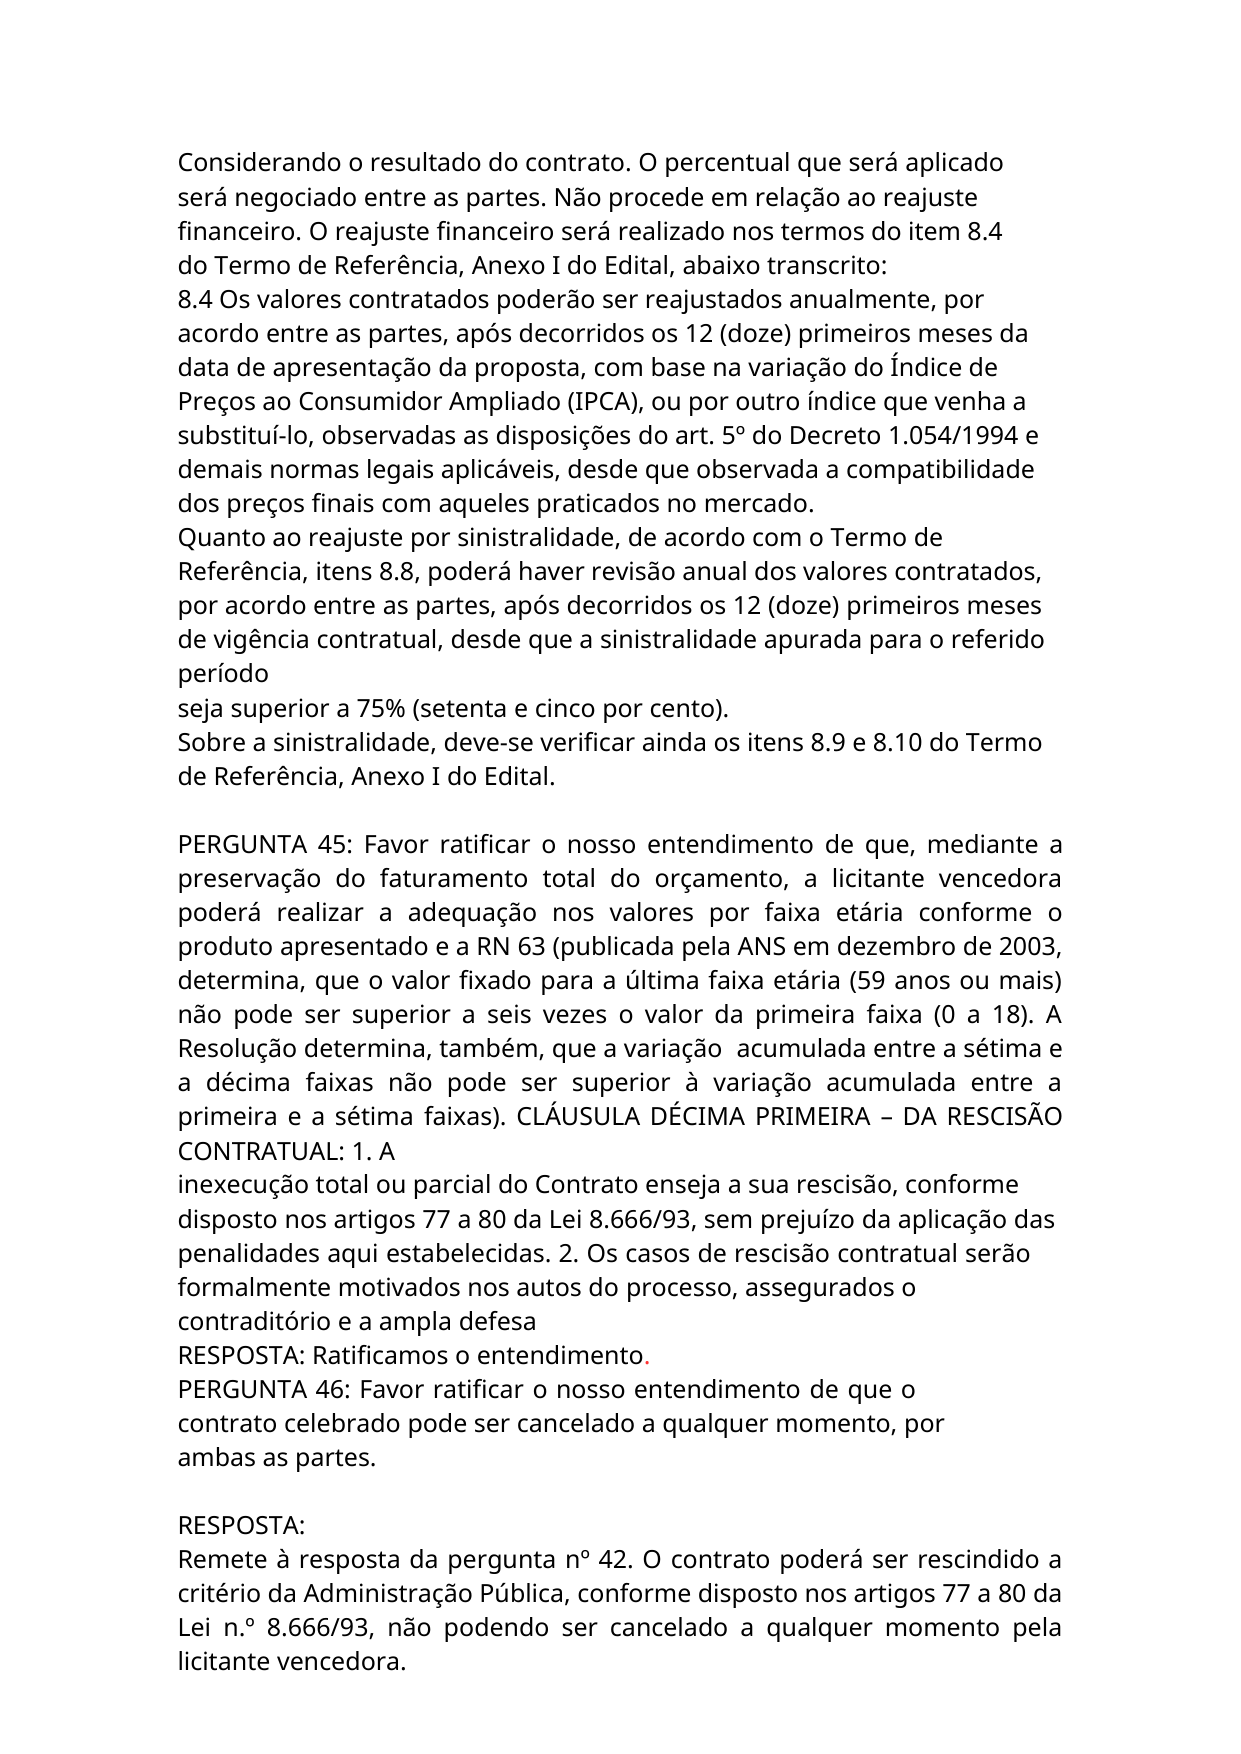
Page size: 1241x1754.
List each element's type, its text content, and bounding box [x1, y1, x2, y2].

text Sobre a sinistralidade, deve-se verificar ainda os itens 8.9 e 8.10 do Termo de Referência, Anexo I do Edital. [177, 724, 1045, 792]
text Remete à resposta da pergunta nº 42. O contrato poderá ser rescindido a critério da Administração Pública, conforme disposto nos artigos 77 a 80 da Lei n.º 8.666/93, não podendo ser cancelado a qualquer momento pela licitante vencedora. [177, 1542, 1063, 1678]
text seja superior a 75% (setenta e cinco por cento). [177, 690, 1076, 724]
text RESPOSTA: Ratificamos o entendimento. [177, 1337, 1076, 1372]
text RESPOSTA: [177, 1508, 1076, 1542]
text determina, que o valor fixado para a última faixa etária (59 anos ou mais) não pode ser superior a seis vezes o valor da primeira faixa (0 a 18). A Resolução determina, também, que a variação acumulada entre a sétima e a décima faixas não pode ser superior à variação acumulada entre a primeira e a sétima faixas). CLÁUSULA DÉCIMA PRIMEIRA – DA RESCISÃO CONTRATUAL: 1. A [177, 963, 1063, 1167]
text inexecução total ou parcial do Contrato enseja a sua rescisão, conforme disposto nos artigos 77 a 80 da Lei 8.666/93, sem prejuízo da aplicação das penalidades aqui estabelecidas. 2. Os casos de rescisão contratual serão formalmente motivados nos autos do processo, assegurados o contraditório e a ampla defesa [177, 1167, 1064, 1337]
text 8.4 Os valores contratados poderão ser reajustados anualmente, por acordo entre as partes, após decorridos os 12 (doze) primeiros meses da data de apresentação da proposta, com base na variação do Índice de Preços ao Consumidor Ampliado (IPCA), ou por outro índice que venha a substituí-lo, observadas as disposições do art. 5º do Decreto 1.054/1994 e demais normas legais aplicáveis, desde que observada a compatibilidade dos preços finais com aqueles praticados no mercado. [177, 281, 1052, 520]
text PERGUNTA 45: Favor ratificar o nosso entendimento de que, mediante a preservação do faturamento total do orçamento, a licitante vencedora poderá realizar a adequação nos valores por faixa etária conforme o produto apresentado e a RN 63 (publicada pela ANS em dezembro de 2003, [177, 826, 1063, 963]
text Considerando o resultado do contrato. O percentual que será aplicado será negociado entre as partes. Não procede em relação ao reajuste financeiro. O reajuste financeiro será realizado nos termos do item 8.4 do Termo de Referência, Anexo I do Edital, abaixo transcrito: [177, 145, 1014, 281]
text PERGUNTA 46: Favor ratificar o nosso entendimento de que o contrato celebrado pode ser cancelado a qualquer momento, por ambas as partes. [177, 1372, 1012, 1474]
text Quanto ao reajuste por sinistralidade, de acordo com o Termo de Referência, itens 8.8, poderá haver revisão anual dos valores contratados, por acordo entre as partes, após decorridos os 12 (doze) primeiros meses de vigência contratual, desde que a sinistralidade apurada para o referido período [177, 520, 1058, 690]
